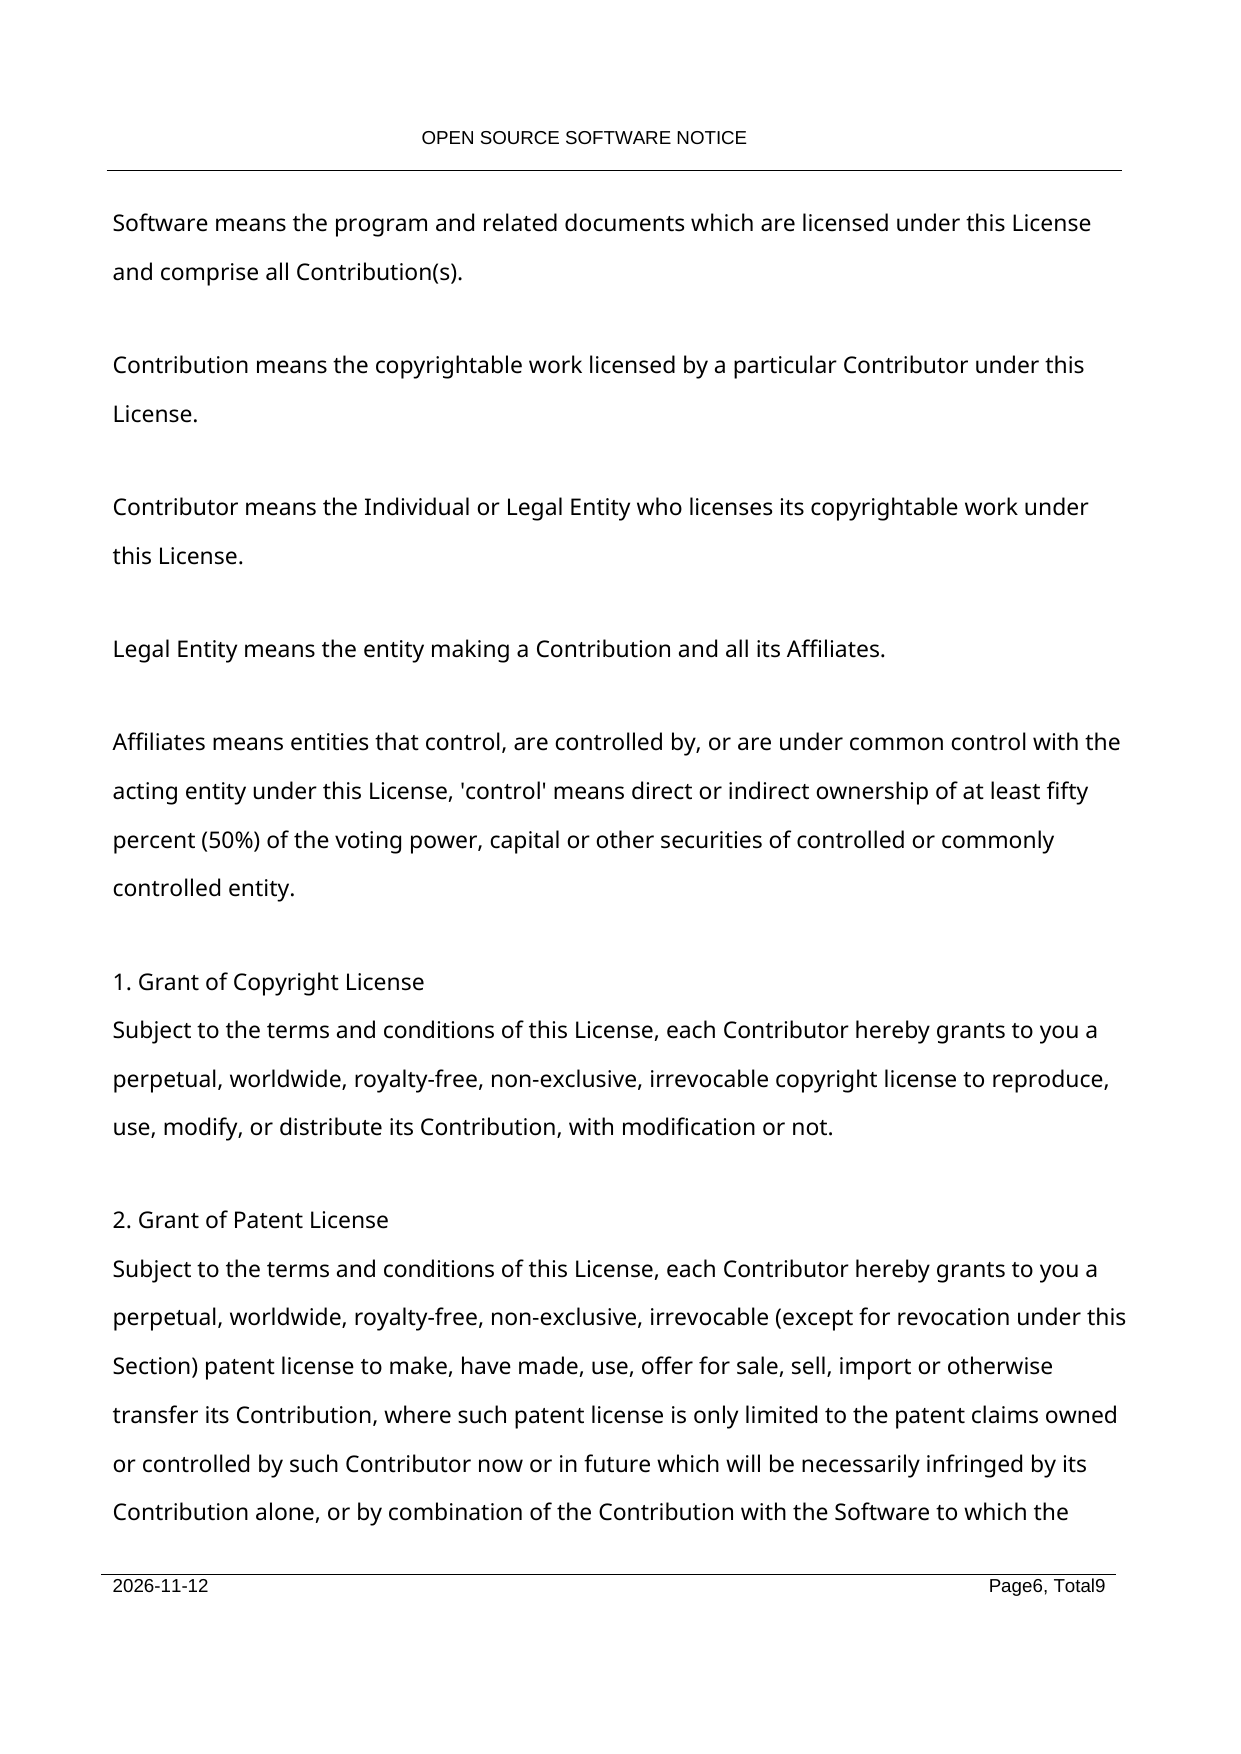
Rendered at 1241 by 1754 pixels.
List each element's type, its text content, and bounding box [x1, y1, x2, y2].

text Contribution means the copyrightable work licensed by a particular Contributor under this License. [112, 348, 1128, 429]
text Software means the program and related documents which are licensed under this License and comprise all Contribution(s). [112, 206, 1128, 288]
text 1. Grant of Copyright License [112, 965, 1128, 997]
text Contributor means the Individual or Legal Entity who licenses its copyrightable work under this License. [112, 490, 1128, 572]
text Subject to the terms and conditions of this License, each Contributor hereby grants to you a perpetual, worldwide, royalty-free, non-exclusive, irrevocable copyright license to reproduce, use, modify, or distribute its Contribution, with modification or not. [112, 1013, 1128, 1143]
text Affiliates means entities that control, are controlled by, or are under common control with the acting entity under this License, 'control' means direct or indirect ownership of at least fifty percent (50%) of the voting power, capital or other securities of controlled or commonly controlled entity. [112, 726, 1128, 904]
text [112, 1252, 1128, 1528]
text 2. Grant of Patent License [112, 1204, 1128, 1236]
text Legal Entity means the entity making a Contribution and all its Affiliates. [112, 632, 1128, 665]
